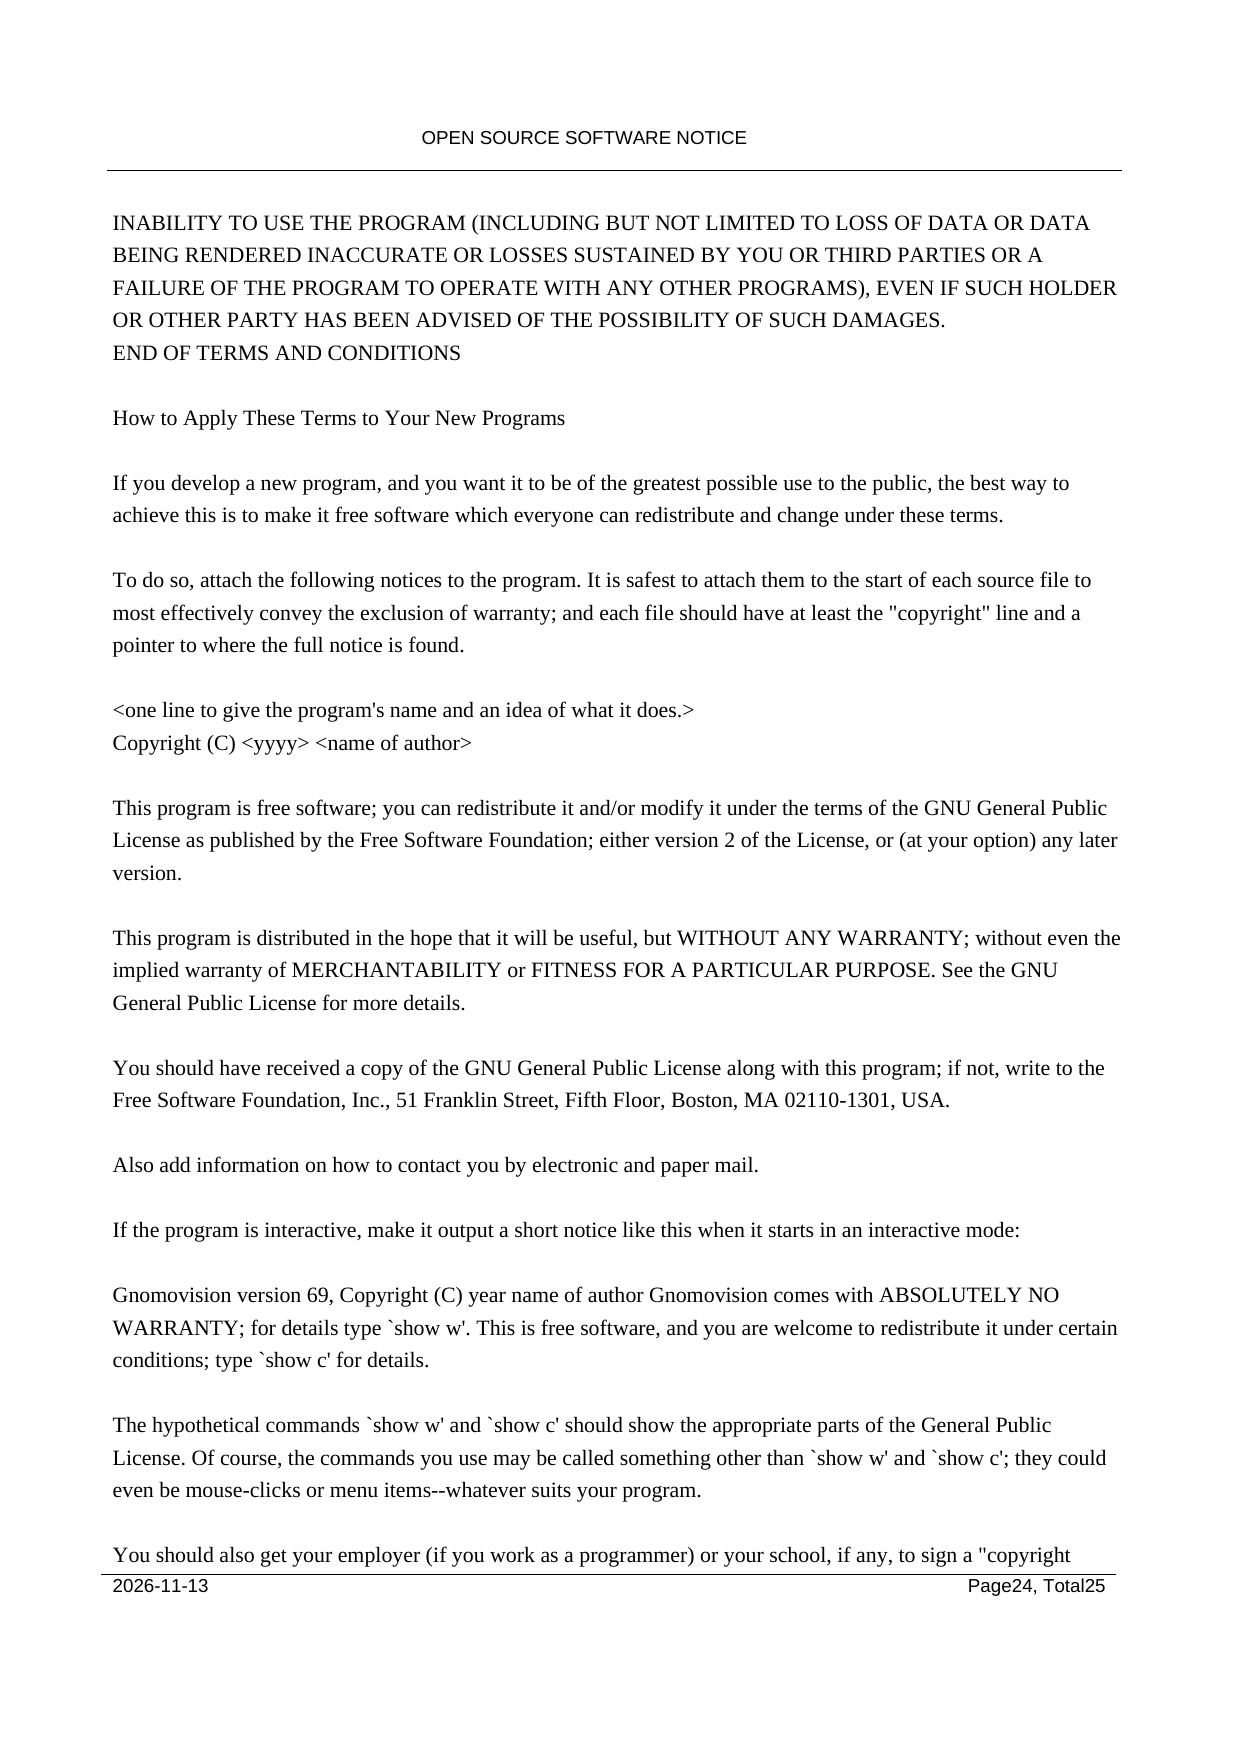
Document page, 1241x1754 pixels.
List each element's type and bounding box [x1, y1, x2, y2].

text [112, 206, 1128, 1571]
